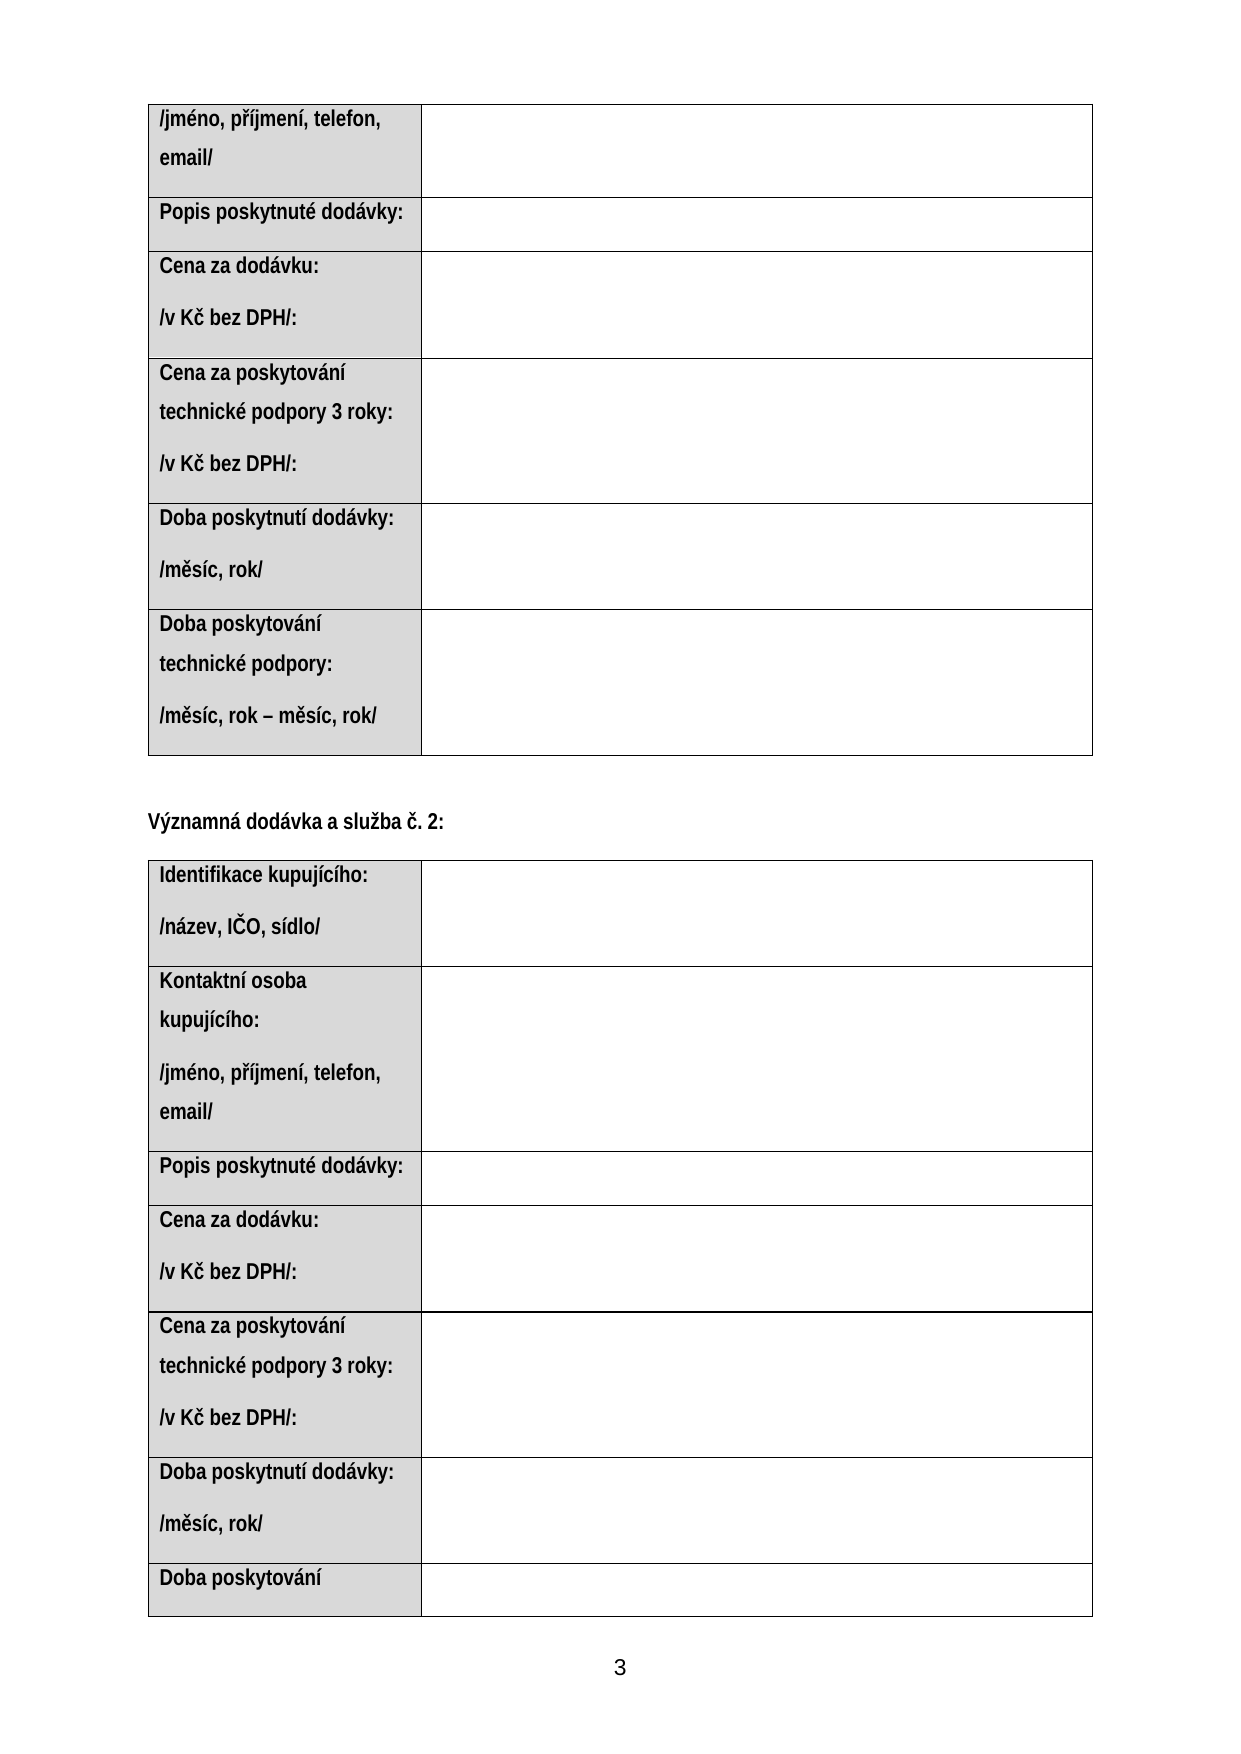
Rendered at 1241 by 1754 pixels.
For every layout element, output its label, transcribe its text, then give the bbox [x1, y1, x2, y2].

table_cell Cena za dodávku: /v Kč bez DPH/: [149, 252, 421, 357]
table_cell [422, 1313, 1092, 1457]
table_cell [422, 105, 1092, 197]
table_cell Doba poskytování technické podpory: /měsíc, rok – měsíc, rok/ [149, 610, 421, 755]
table_cell [422, 610, 1092, 755]
table_cell Doba poskytnutí dodávky: /měsíc, rok/ [149, 1458, 421, 1563]
table_header Identifikace kupujícího: /název, IČO, sídlo/ [149, 861, 421, 966]
table_cell [422, 967, 1092, 1151]
table_cell Popis poskytnuté dodávky: [149, 1152, 421, 1205]
table_cell Cena za poskytování technické podpory 3 roky: /v Kč bez DPH/: [149, 359, 421, 503]
table_cell [422, 1152, 1092, 1205]
table_cell [422, 359, 1092, 503]
table_cell [422, 1458, 1092, 1563]
table_cell Doba poskytnutí dodávky: /měsíc, rok/ [149, 504, 421, 609]
table_cell Cena za dodávku: /v Kč bez DPH/: [149, 1206, 421, 1311]
table_cell [422, 252, 1092, 357]
table_cell [422, 1564, 1092, 1616]
table_cell Cena za poskytování technické podpory 3 roky: /v Kč bez DPH/: [149, 1313, 421, 1457]
text Významná dodávka a služba č. 2: [148, 808, 1093, 834]
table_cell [149, 105, 421, 197]
table_cell [422, 504, 1092, 609]
table_cell [422, 198, 1092, 251]
table_cell [422, 1206, 1092, 1311]
table_header [422, 861, 1092, 966]
table_cell Kontaktní osoba kupujícího: /jméno, příjmení, telefon, email/ [149, 967, 421, 1151]
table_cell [149, 1564, 421, 1616]
table_cell Popis poskytnuté dodávky: [149, 198, 421, 251]
